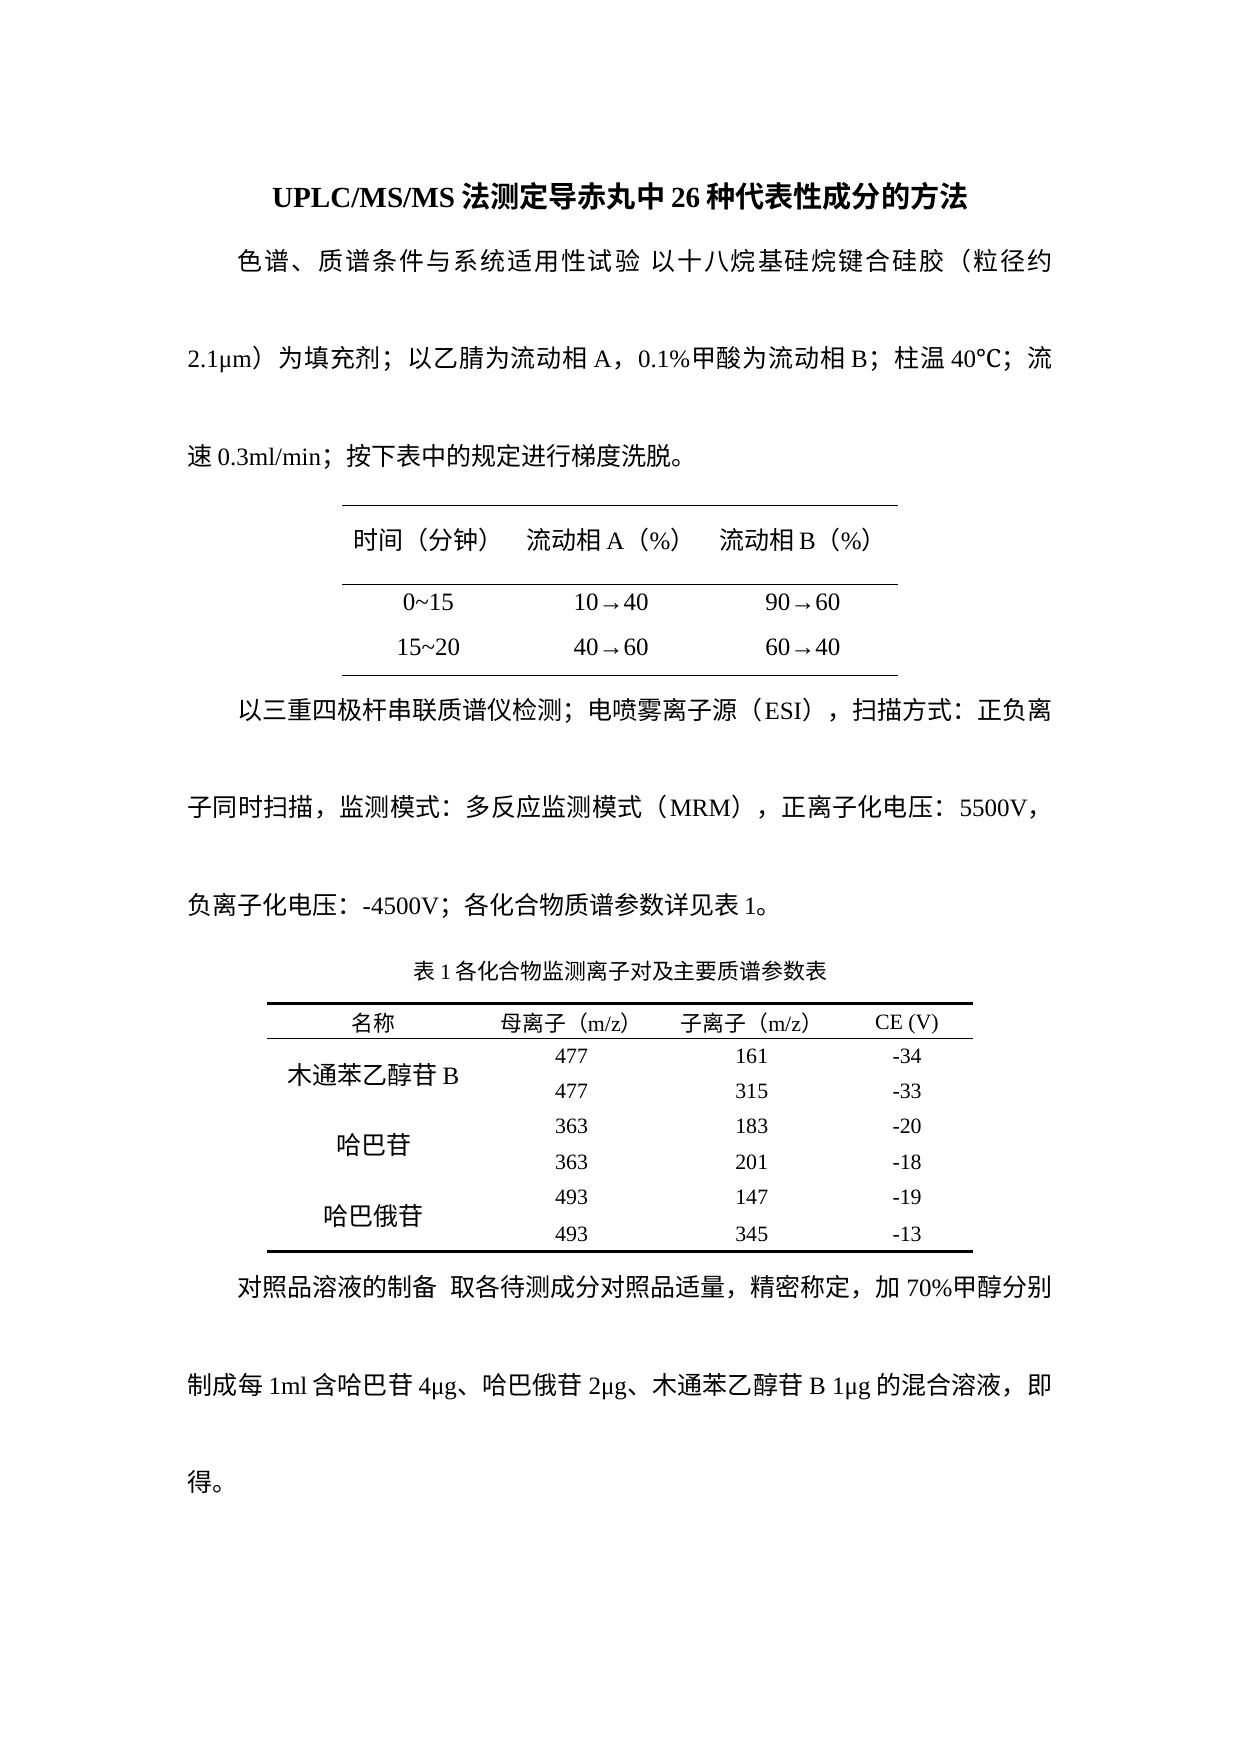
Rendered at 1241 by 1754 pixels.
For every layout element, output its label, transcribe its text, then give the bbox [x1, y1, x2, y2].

table_cell 201 [663, 1144, 840, 1179]
table_cell 60→40 [707, 630, 898, 675]
table_cell 90→60 [707, 585, 898, 630]
table_cell 477 [480, 1039, 663, 1073]
table_cell 345 [663, 1215, 840, 1250]
table_cell 477 [480, 1073, 663, 1108]
table_cell 363 [480, 1109, 663, 1144]
table_cell -34 [840, 1039, 973, 1073]
table_header 流动相A（%） [514, 506, 707, 584]
table_header CE (V) [840, 1005, 973, 1038]
table_cell 哈巴苷 [267, 1109, 479, 1179]
table_cell 15~20 [342, 630, 514, 675]
table_cell -33 [840, 1073, 973, 1108]
table_cell 363 [480, 1144, 663, 1179]
table_cell 0~15 [342, 585, 514, 630]
table_cell 木通苯乙醇苷B [267, 1039, 479, 1108]
table_cell -20 [840, 1109, 973, 1144]
table_cell 哈巴俄苷 [267, 1179, 479, 1250]
text 表1各化合物监测离子对及主要质谱参数表 [187, 954, 1053, 986]
text 以三重四极杆串联质谱仪检测；电喷雾离子源（ESI），扫描方式：正负离子同时扫描，监测模式：多反应监测模式（MRM），正离子化电压：5500V，负离子化电压：-4500V；各化合物质谱参数详见表1。 [187, 676, 1053, 936]
table_cell 40→60 [514, 630, 707, 675]
table_header 子离子（m/z） [663, 1005, 840, 1038]
table_cell 10→40 [514, 585, 707, 630]
table_header 时间（分钟） [342, 506, 514, 584]
table_cell 183 [663, 1109, 840, 1144]
text UPLC/MS/MS法测定导赤丸中26种代表性成分的方法 [187, 162, 1053, 227]
table_cell -18 [840, 1144, 973, 1179]
table_header 名称 [267, 1005, 479, 1038]
table_cell 493 [480, 1215, 663, 1250]
table_cell 161 [663, 1039, 840, 1073]
table_cell 147 [663, 1179, 840, 1215]
table_cell -13 [840, 1215, 973, 1250]
table_cell -19 [840, 1179, 973, 1215]
table_header 流动相B（%） [707, 506, 898, 584]
table_header 母离子（m/z） [480, 1005, 663, 1038]
table_cell 493 [480, 1179, 663, 1215]
text 对照品溶液的制备 取各待测成分对照品适量，精密称定，加70%甲醇分别制成每1ml含哈巴苷4μg、哈巴俄苷2μg、木通苯乙醇苷B 1μg的混合溶液，即得。 [187, 1253, 1053, 1513]
text 色谱、质谱条件与系统适用性试验 以十八烷基硅烷键合硅胶（粒径约2.1μm）为填充剂；以乙腈为流动相A，0.1%甲酸为流动相B；柱温40℃；流速0.3ml/min；按下表中的规定进行梯度洗脱。 [187, 227, 1053, 487]
table_cell 315 [663, 1073, 840, 1108]
